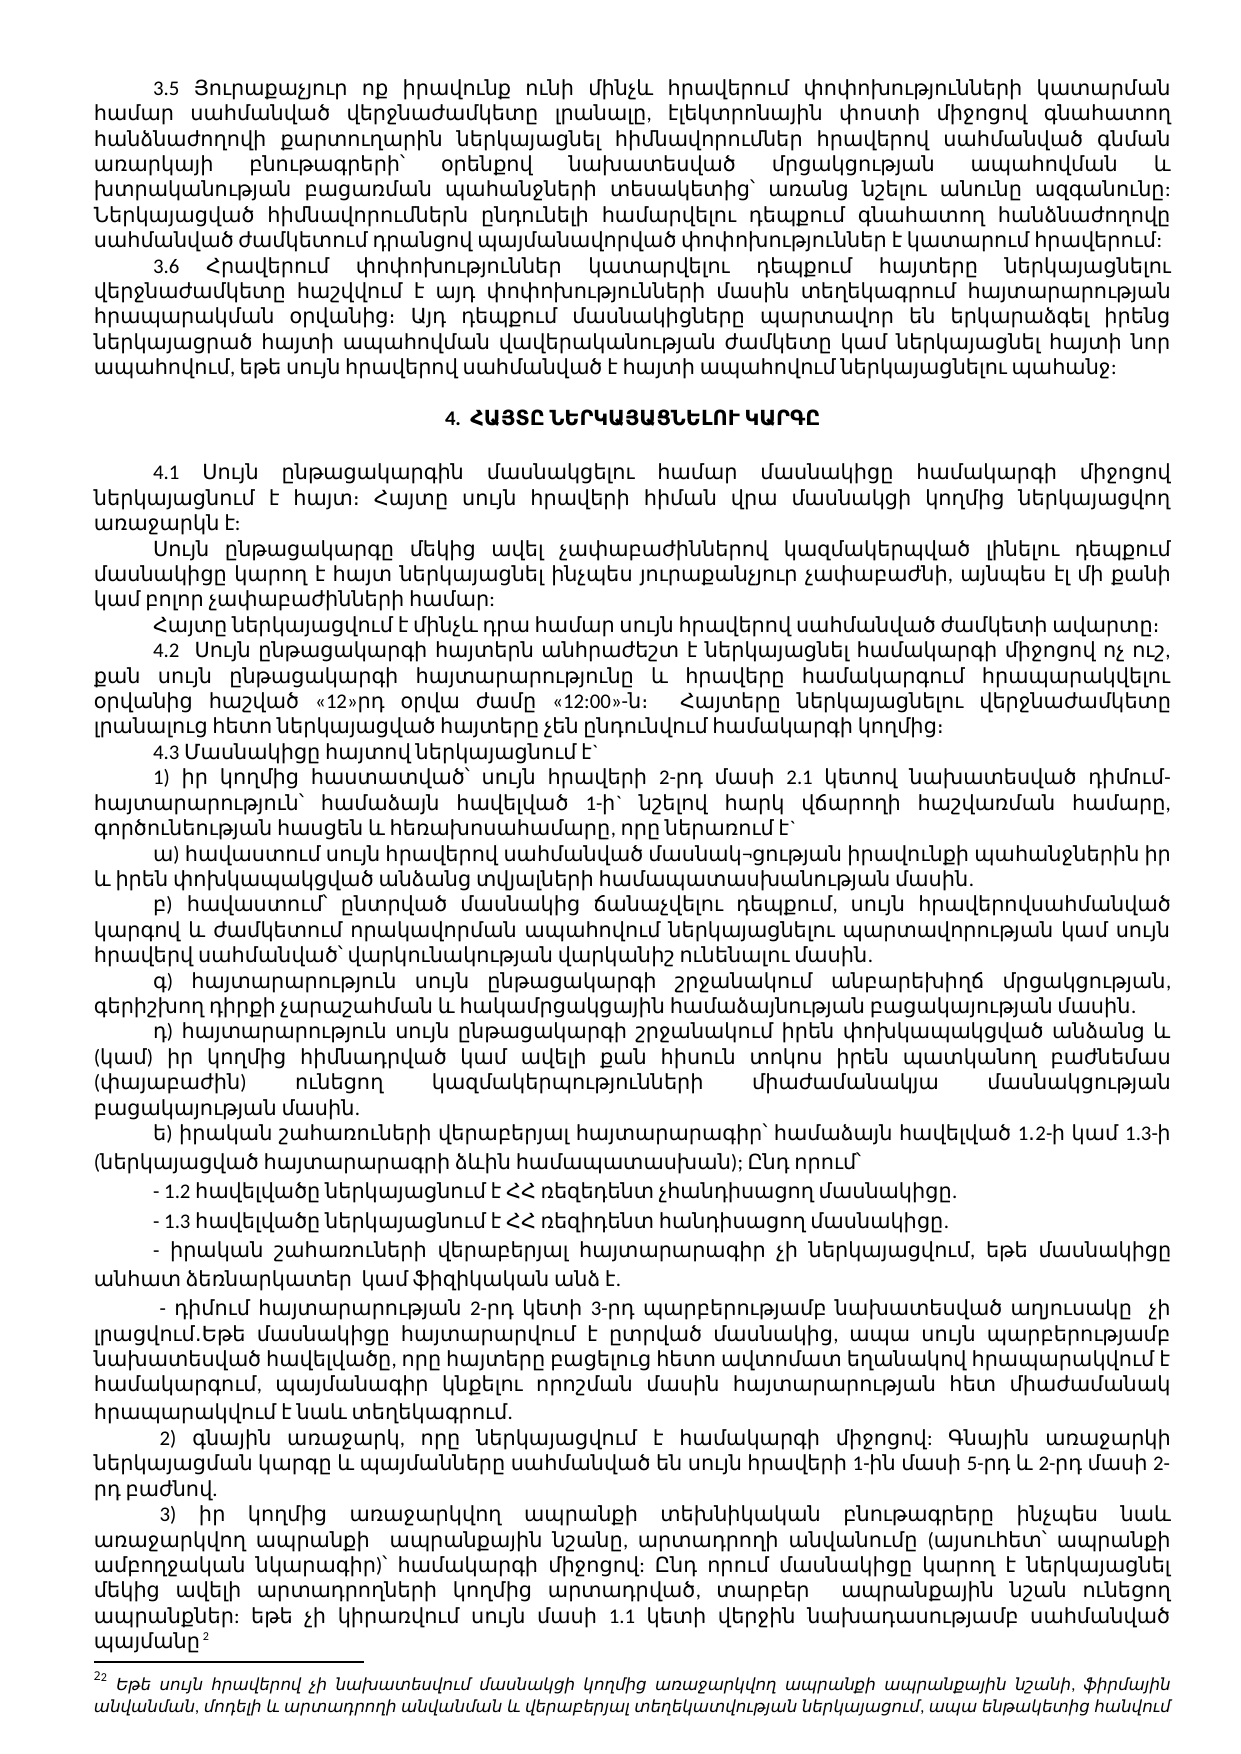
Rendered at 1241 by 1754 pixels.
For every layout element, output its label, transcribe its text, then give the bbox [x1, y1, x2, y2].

text Հայտը ներկայացվում է մինչև դրա համար սույն հրավերով սահմանված ժամկետի ավարտը։ [94, 612, 1171, 637]
text ա) հավաստում սույն հրավերով սահմանված մասնակ¬ցության իրավունքի պահանջներին իր և իրեն փոխկապակցված անձանց տվյալների համապատասխանության մասին. [94, 841, 1171, 892]
text բ) հավաստում՝ ընտրված մասնակից ճանաչվելու դեպքում, սույն հրավերովսահմանված կարգով և ժամկետում որակավորման ապահովում ներկայացնելու պարտավորության կամ սույն հրավերվ սահմանված՝ վարկունակության վարկանիշ ունենալու մասին. [94, 892, 1171, 968]
text ե) իրական շահառուների վերաբերյալ հայտարարագիր՝ համաձայն հավելված 1․2-ի կամ 1.3-ի (ներկայացված հայտարարագրի ձևին համապատասխան); Ընդ որում՝ [94, 1120, 1171, 1175]
text - դիմում հայտարարության 2-րդ կետի 3-րդ պարբերությամբ նախատեսված աղյուսակը չի լրացվում․Եթե մասնակիցը հայտարարվում է ըտրված մասնակից, ապա սույն պարբերությամբ նախատեսված հավելվածը, որը հայտերը բացելուց հետո ավտոմատ եղանակով հրապարակվում է համակարգում, պայմանագիր կնքելու որոշման մասին հայտարարության հետ միաժամանակ հրապարակվում է նաև տեղեկագրում. [94, 1295, 1171, 1425]
text գ) հայտարարություն սույն ընթացակարգի շրջանակում անբարեխիղճ մրցակցության, գերիշխող դիրքի չարաշահման և հակամրցակցային համաձայնության բացակայության մասին. [94, 968, 1171, 1019]
text դ) հայտարարություն սույն ընթացակարգի շրջանակում իրեն փոխկապակցված անձանց և (կամ) իր կողմից հիմնադրված կամ ավելի քան հիսուն տոկոս իրեն պատկանող բաժնեմաս (փայաբաժին) ունեցող կազմակերպությունների միաժամանակյա մասնակցության բացակայության մասին. [94, 1019, 1171, 1120]
text Սույն ընթացակարգը մեկից ավել չափաբաժիններով կազմակերպված լինելու դեպքում մասնակիցը կարող է հայտ ներկայացնել ինչպես յուրաքանչյուր չափաբաժնի, այնպես էլ մի քանի կամ բոլոր չափաբաժինների համար: [94, 536, 1171, 612]
text 2) գնային առաջարկ, որը ներկայացվում է համակարգի միջոցով: Գնային առաջարկի ներկայացման կարգը և պայմանները սահմանված են սույն հրավերի 1-ին մասի 5-րդ և 2-րդ մասի 2-րդ բաժնով. [94, 1425, 1171, 1501]
text 3.5 Յուրաքաչյուր ոք իրավունք ունի մինչև հրավերում փոփոխությունների կատարման համար սահմանված վերջնաժամկետը լրանալը, էլեկտրոնային փոստի միջոցով գնահատող հանձնաժողովի քարտուղարին ներկայացնել հիմնավորումներ հրավերով սահմանված գնման առարկայի բնութագրերի՝ օրենքով նախատեսված մրցակցության ապահովման և խտրականության բացառման պահանջների տեսակետից՝ առանց նշելու անունը ազգանունը: Ներկայացված հիմնավորումներն ընդունելի համարվելու դեպքում գնահատող հանձնաժողովը սահմանված ժամկետում դրանցով պայմանավորված փոփոխություններ է կատարում հրավերում: [94, 75, 1171, 253]
text 4.3 Մասնակիցը հայտով ներկայացնում է` [94, 739, 1171, 764]
text - իրական շահառուների վերաբերյալ հայտարարագիր չի ներկայացվում, եթե մասնակիցը անհատ ձեռնարկատեր կամ ֆիզիկական անձ է. [94, 1237, 1171, 1292]
text 4. ՀԱՅՏԸ ՆԵՐԿԱՅԱՑՆԵԼՈՒ ԿԱՐԳԸ [94, 405, 1171, 431]
text - 1.3 հավելվածը ներկայացնում է ՀՀ ռեզիդենտ հանդիսացող մասնակիցը. [94, 1208, 1171, 1233]
text 4.1 Սույն ընթացակարգին մասնակցելու համար մասնակիցը համակարգի միջոցով ներկայացնում է հայտ։ Հայտը սույն հրավերի հիման վրա մասնակցի կողմից ներկայացվող առաջարկն է: [94, 459, 1171, 536]
text 3) իր կողմից առաջարկվող ապրանքի տեխնիկական բնութագրերը ինչպես նաև առաջարկվող ապրանքի ապրանքային նշանը, արտադրողի անվանումը (այսուհետ՝ ապրանքի ամբողջական նկարագիր)՝ համակարգի միջոցով: Ընդ որում մասնակիցը կարող է ներկայացնել մեկից ավելի արտադրողների կողմից արտադրված, տարբեր ապրանքային նշան ունեցող ապրանքներ: եթե չի կիրառվում սույն մասի 1.1 կետի վերջին նախադասությամբ սահմանված պայմանը 2 [94, 1501, 1171, 1654]
text - 1.2 հավելվածը ներկայացնում է ՀՀ ռեզեդենտ չհանդիսացող մասնակիցը. [94, 1179, 1171, 1204]
text 3.6 Հրավերում փոփոխություններ կատարվելու դեպքում հայտերը ներկայացնելու վերջնաժամկետը հաշվվում է այդ փոփոխությունների մասին տեղեկագրում հայտարարության հրապարակման օրվանից։ Այդ դեպքում մասնակիցները պարտավոր են երկարաձգել իրենց ներկայացրած հայտի ապահովման վավերականության ժամկետը կամ ներկայացնել հայտի նոր ապահովում, եթե սույն հրավերով սահմանված է հայտի ապահովում ներկայացնելու պահանջ: [94, 253, 1171, 380]
text 4.2 Սույն ընթացակարգի հայտերն անհրաժեշտ է ներկայացնել համակարգի միջոցով ոչ ուշ, քան սույն ընթացակարգի հայտարարությունը և հրավերը համակարգում հրապարակվելու օրվանից հաշված «12»րդ օրվա ժամը «12:00»-ն։ Հայտերը ներկայացնելու վերջնաժամկետը լրանալուց հետո ներկայացված հայտերը չեն ընդունվում համակարգի կողմից։ [94, 637, 1171, 739]
text 1) իր կողմից հաստատված՝ սույն հրավերի 2-րդ մասի 2.1 կետով նախատեսված դիմում-հայտարարություն՝ համաձայն հավելված 1-ի` նշելով հարկ վճարողի հաշվառման համարը, գործունեության հասցեն և հեռախոսահամարը, որը ներառում է` [94, 764, 1171, 841]
